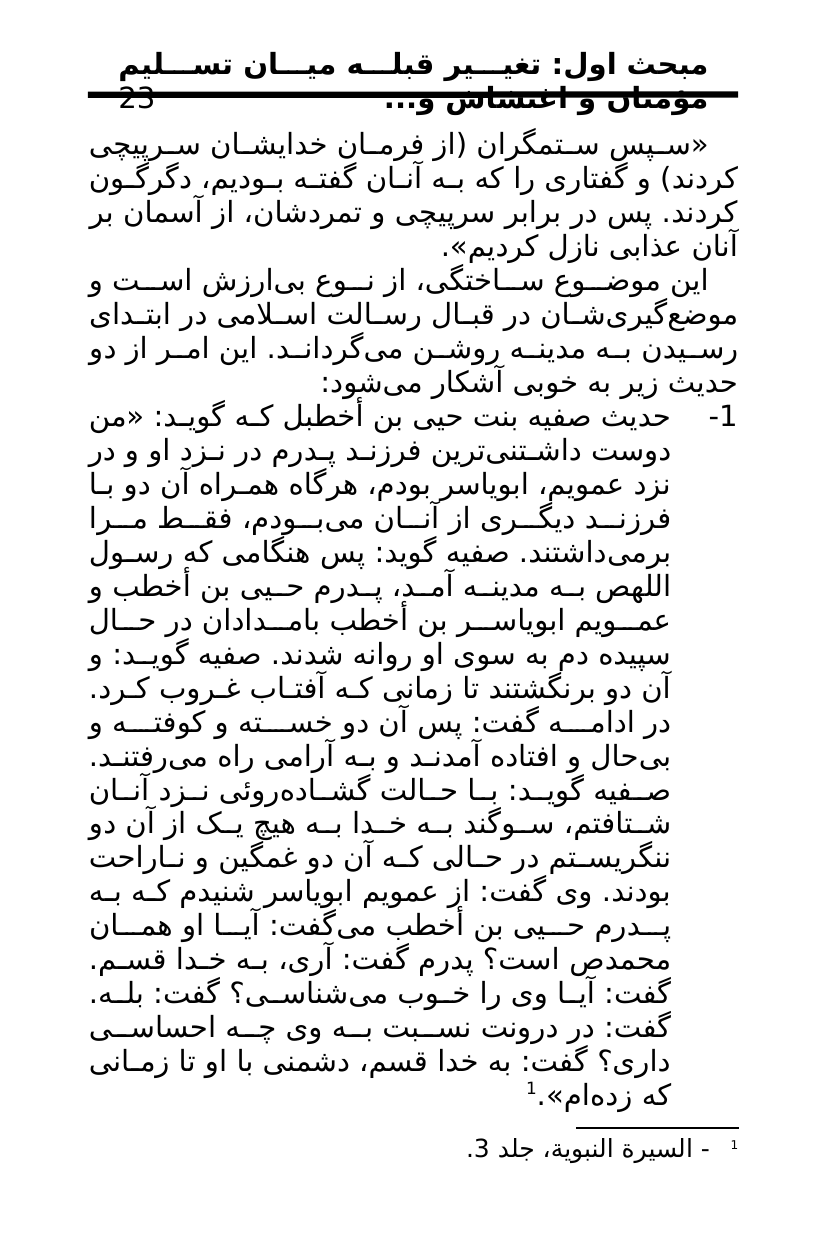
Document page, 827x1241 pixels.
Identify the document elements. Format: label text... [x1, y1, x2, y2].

text «سپس ستمگران (از فرمان خدایشان سرپیچی کردند) و گفتاری را که به آنان گفته بودیم، دگرگون کردند. پس در برابر سرپیچی و تمردشان، از آسمان بر آنان عذابی نازل کردیم». [89, 128, 738, 263]
text این موضوع ساختگی، از نوع بی‌ارزش است و موضع‌گیری‌شان در قبال رسالت اسلامی در ابتدای رسیدن به مدینه روشن می‌گرداند. این امر از دو حدیث زیر به خوبی آشکار می‌شود: [89, 263, 738, 399]
list حدیث صفیه بنت حیی بن أخطبل که گوید: «من دوست داشتنی‌ترین فرزند پدرم در نزد او و در نزد عمویم، ابویاسر بودم، هرگاه همراه آن دو با فرزند دیگری از آنان می‌بودم، فقط مرا برمی‌داشتند. صفیه گوید: پس هنگامی که رسول اللهص به مدینه آمد، پدرم حیی بن أخطب و عمویم ابویاسر بن أخطب بامدادان در حال سپیده دم به سوی او روانه شدند. صفیه گوید: و آن دو برنگشتند تا زمانی که آفتاب غروب کرد. در ادامه گفت: پس آن دو خسته و کوفته و بی‌حال و افتاده آمدند و به آرامی راه می‌رفتند. صفیه گوید: با حالت گشاده‌روئی نزد آنان شتافتم، سوگند به خدا به هیچ یک از آن دو ننگریستم در حالی که آن دو غمگین و ناراحت بودند. وی گفت: از عمویم ابویاسر شنیدم که به پدرم حیی بن أخطب می‌گفت: آیا او همان محمدص است؟ پدرم گفت: آری، به خدا قسم. گفت: آیا وی را خوب می‌شناسی؟ گفت: بله. گفت: در درونت نسبت به وی چه احساسی داری؟ گفت: به خدا قسم، دشمنی با او تا زمانی که زده‌ام». [89, 399, 708, 1112]
